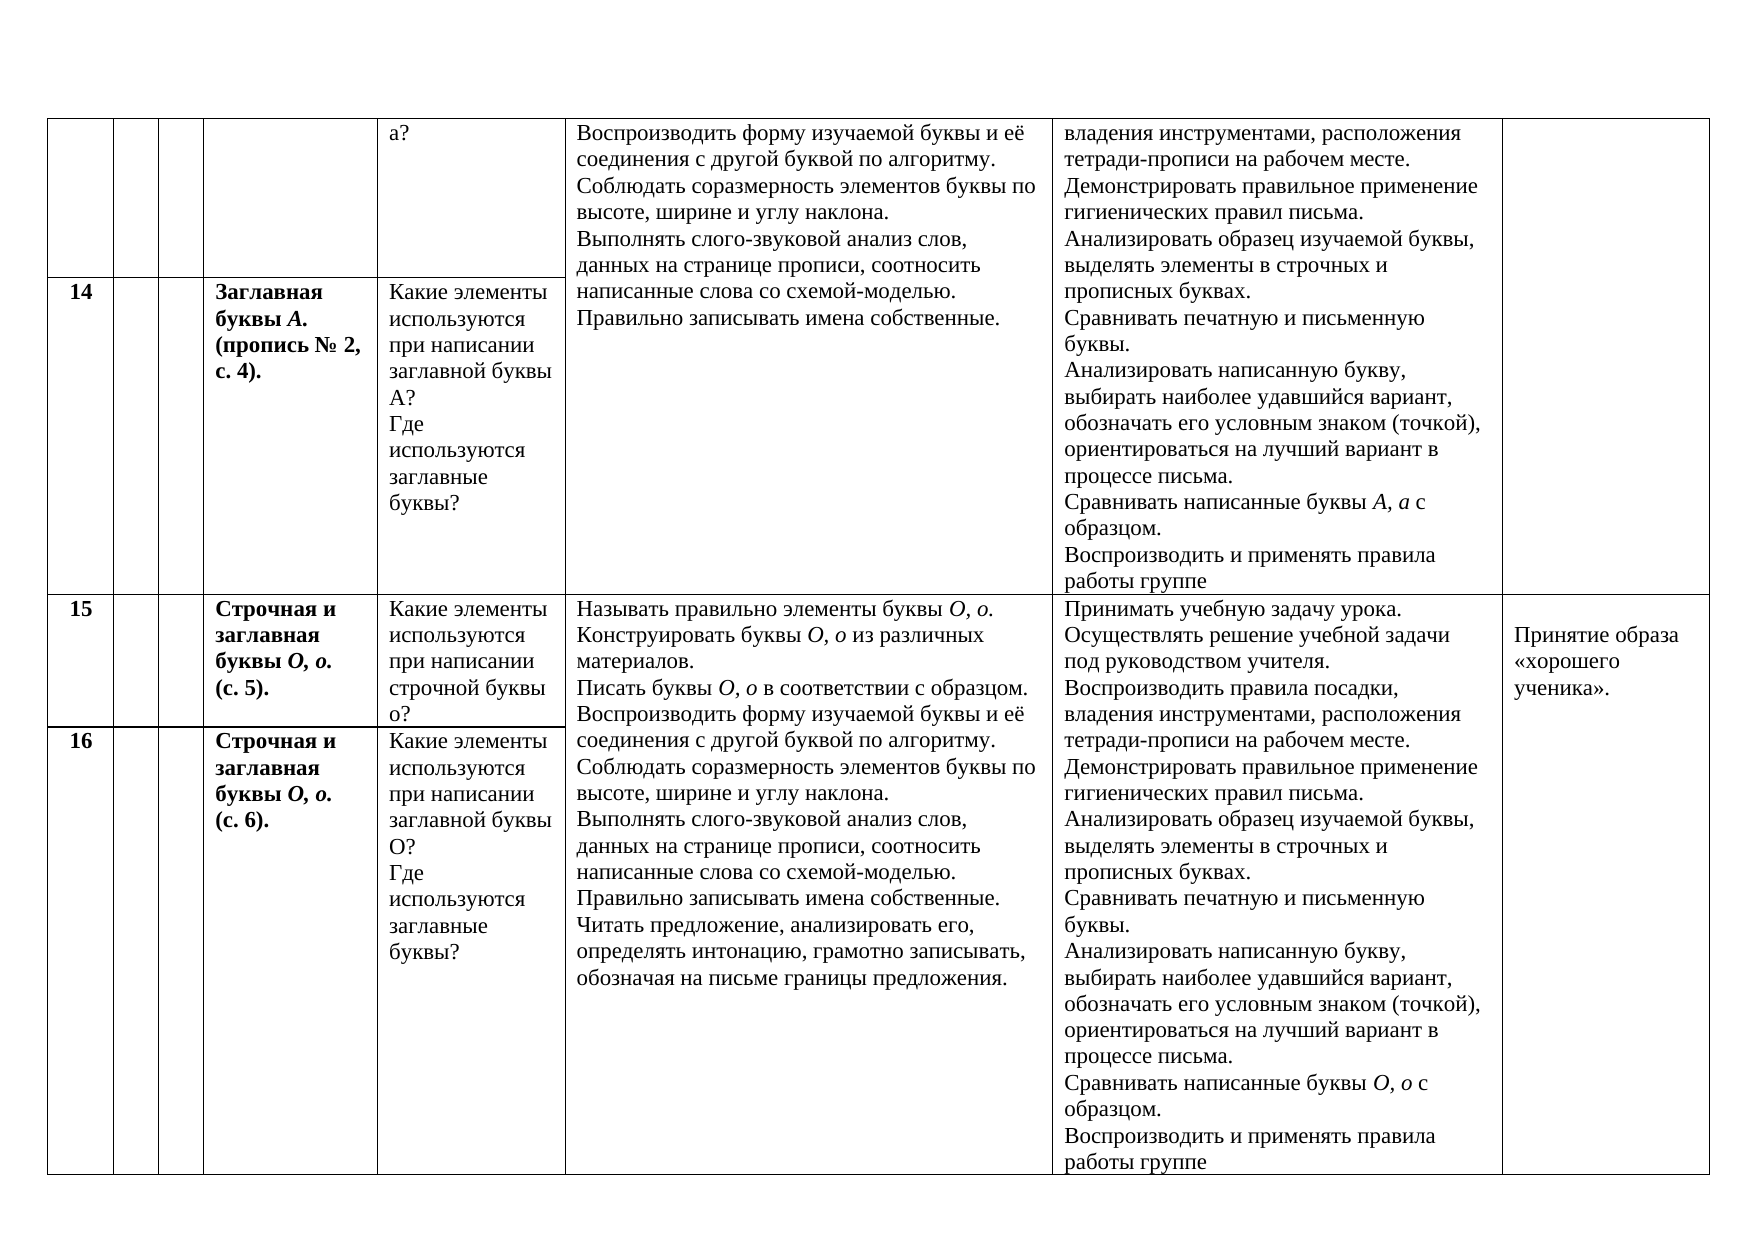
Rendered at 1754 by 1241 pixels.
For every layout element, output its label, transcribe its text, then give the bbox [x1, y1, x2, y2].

table_cell 15 [48, 595, 113, 726]
table_cell Называть правильно элементы буквы О, о. Конструировать буквы О, о из различных материалов. Писать буквы О, о в соответствии с образцом. Воспроизводить форму изучаемой буквы и её соединения с другой буквой по алгоритму. Соблюдать соразмерность элементов буквы по высоте, ширине и углу наклона. Выполнять слого-звуковой анализ слов, данных на странице прописи, соотносить написанные слова со схемой-моделью. Правильно записывать имена собственные. Читать предложение, анализировать его, определять интонацию, грамотно записывать, обозначая на письме границы предложения. [566, 595, 1052, 1174]
table_cell [114, 595, 158, 726]
table_cell [159, 595, 203, 726]
table_cell Строчная и заглавная буквы О, о. (с. 6). [204, 728, 377, 1174]
table_cell [159, 278, 203, 593]
table_cell [159, 728, 203, 1174]
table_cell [566, 119, 1052, 593]
table_cell [114, 119, 158, 277]
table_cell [378, 119, 565, 277]
table_cell Какие элементы используются при написании заглавной буквы О? Где используются заглавные буквы? [378, 728, 565, 1174]
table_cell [1503, 119, 1709, 593]
table_cell Принимать учебную задачу урока. Осуществлять решение учебной задачи под руководством учителя. Воспроизводить правила посадки, владения инструментами, расположения тетради-прописи на рабочем месте. Демонстрировать правильное применение гигиенических правил письма. Анализировать образец изучаемой буквы, выделять элементы в строчных и прописных буквах. Сравнивать печатную и письменную буквы. Анализировать написанную букву, выбирать наиболее удавшийся вариант, обозначать его условным знаком (точкой), ориентироваться на лучший вариант в процессе письма. Сравнивать написанные буквы О, о с образцом. Воспроизводить и применять правила работы группе [1053, 595, 1502, 1174]
table_cell Какие элементы используются при написании строчной буквы о? [378, 595, 565, 726]
table_cell Строчная и заглавная буквы О, о. (с. 5). [204, 595, 377, 726]
table_cell Какие элементы используются при написании заглавной буквы А? Где используются заглавные буквы? [378, 278, 565, 593]
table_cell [1053, 119, 1502, 593]
table_cell 14 [48, 278, 113, 593]
table_cell 16 [48, 728, 113, 1174]
table_cell [159, 119, 203, 277]
table_cell Принятие образа «хорошего ученика». [1503, 595, 1709, 1174]
table_cell [114, 278, 158, 593]
table_cell 13 [48, 119, 113, 277]
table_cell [204, 119, 377, 277]
table_cell [114, 728, 158, 1174]
table_cell Заглавная буквы А. (пропись № 2, с. 4). [204, 278, 377, 593]
